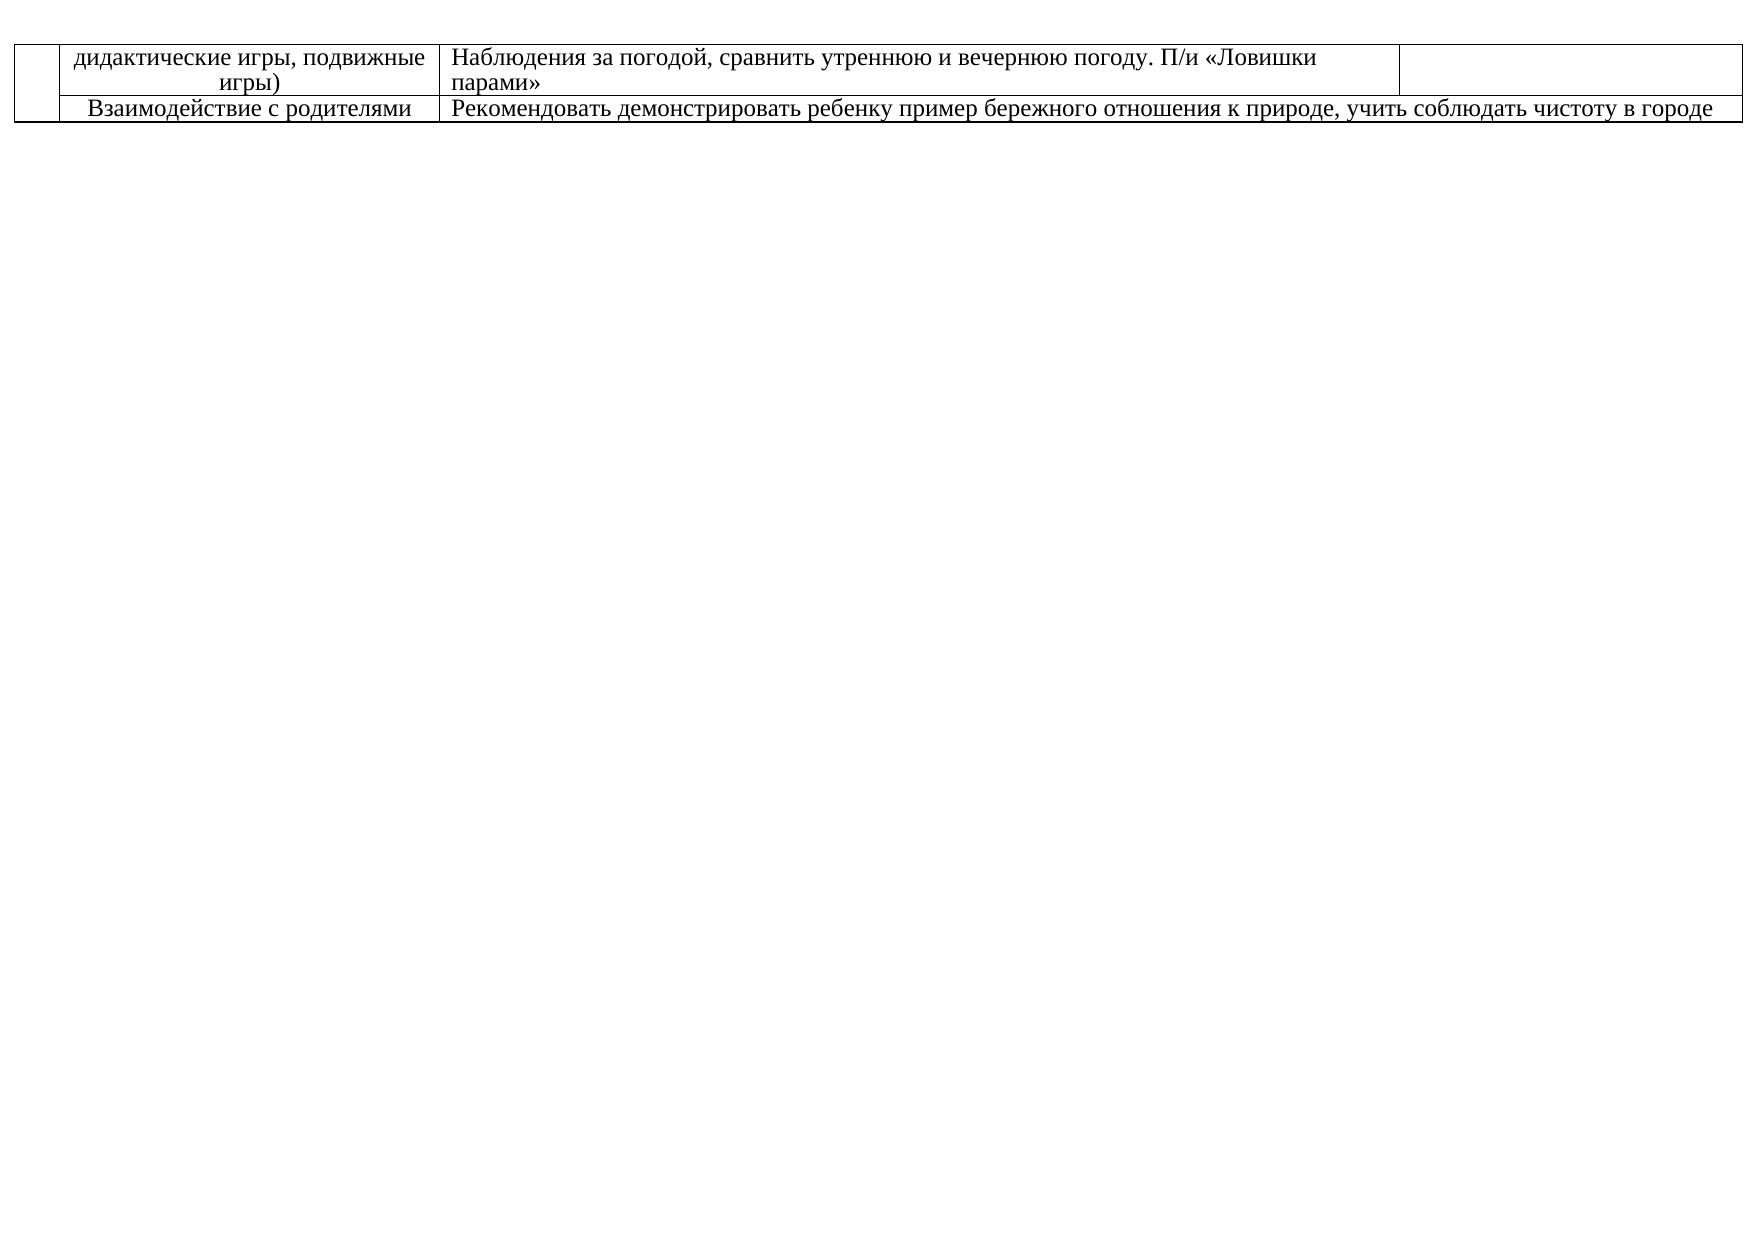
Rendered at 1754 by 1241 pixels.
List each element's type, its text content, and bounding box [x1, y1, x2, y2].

table_cell Рекомендовать демонстрировать ребенку пример бережного отношения к природе, учить соблюдать чистоту в городе [440, 96, 1742, 121]
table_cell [440, 45, 1399, 95]
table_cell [60, 45, 439, 95]
table_cell Взаимодействие с родителями [60, 96, 439, 121]
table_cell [1400, 45, 1742, 95]
